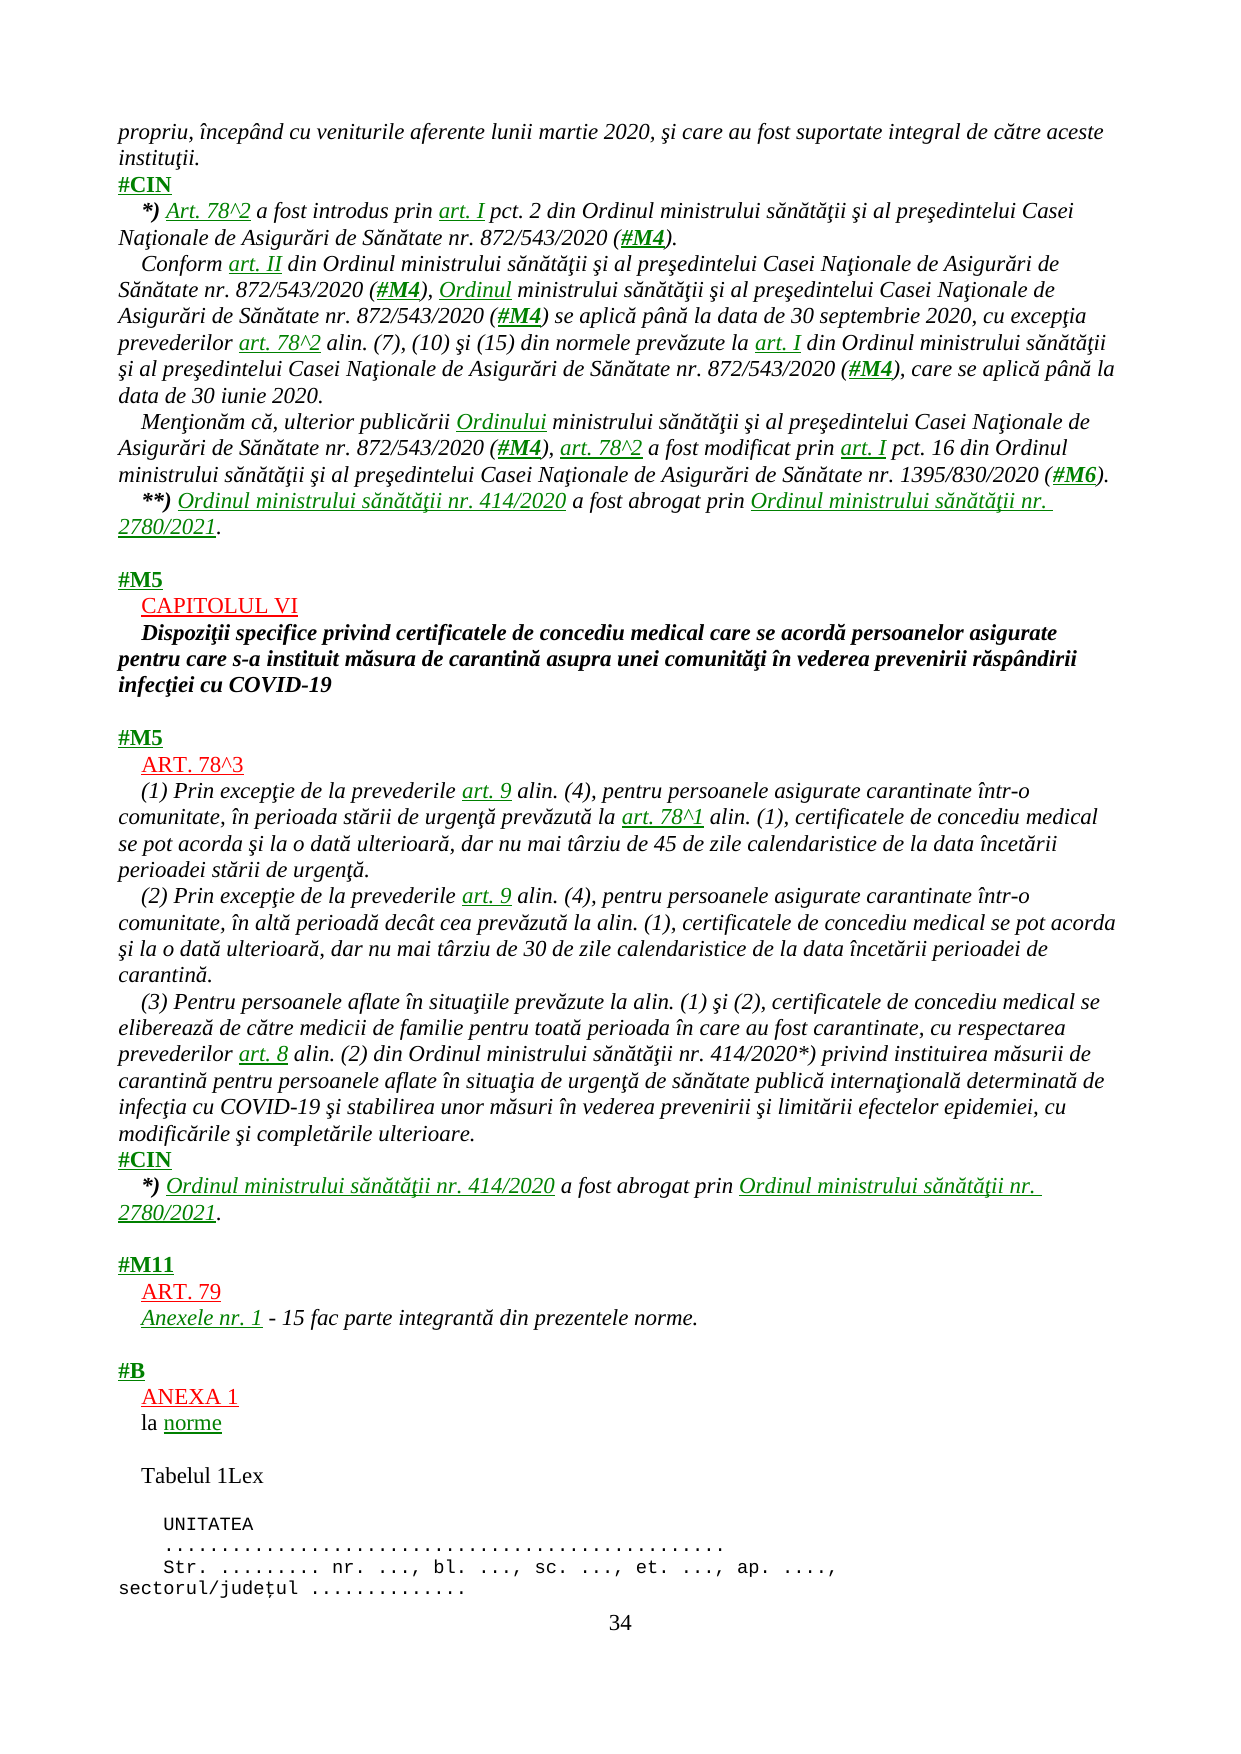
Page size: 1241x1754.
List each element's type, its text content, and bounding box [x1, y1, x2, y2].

text **) Ordinul ministrului sănătăţii nr. 414/2020 a fost abrogat prin Ordinul ministrului sănătăţii nr. 2780/2021. [118, 487, 1122, 540]
text UNITATEA [118, 1515, 1122, 1536]
text #M11 [118, 1251, 1122, 1278]
text Anexele nr. 1 - 15 fac parte integrantă din prezentele norme. [118, 1304, 1122, 1330]
text Tabelul 1Lex [118, 1462, 1122, 1488]
text (3) Pentru persoanele aflate în situaţiile prevăzute la alin. (1) şi (2), certificatele de concediu medical se eliberează de către medicii de familie pentru toată perioada în care au fost carantinate, cu respectarea prevederilor art. 8 alin. (2) din Ordinul ministrului sănătăţii nr. 414/2020*) privind instituirea măsurii de carantină pentru persoanele aflate în situaţia de urgenţă de sănătate publică internaţională determinată de infecţia cu COVID-19 şi stabilirea unor măsuri în vederea prevenirii şi limitării efectelor epidemiei, cu modificările şi completările ulterioare. [118, 988, 1122, 1146]
text ART. 78^3 [118, 751, 1122, 777]
text #M5 [118, 566, 1122, 592]
text Dispoziţii specifice privind certificatele de concediu medical care se acordă persoanelor asigurate pentru care s-a instituit măsura de carantină asupra unei comunităţi în vederea prevenirii răspândirii infecţiei cu COVID-19 [118, 619, 1122, 698]
text CAPITOLUL VI [118, 592, 1122, 619]
text ANEXA 1 [118, 1383, 1122, 1409]
text Str. ......... nr. ..., bl. ..., sc. ..., et. ..., ap. ...., sectorul/judeţul .............. [118, 1557, 1122, 1600]
text Menţionăm că, ulterior publicării Ordinului ministrului sănătăţii şi al preşedintelui Casei Naţionale de Asigurări de Sănătate nr. 872/543/2020 (#M4), art. 78^2 a fost modificat prin art. I pct. 16 din Ordinul ministrului sănătăţii şi al preşedintelui Casei Naţionale de Asigurări de Sănătate nr. 1395/830/2020 (#M6). [118, 408, 1122, 487]
text *) Art. 78^2 a fost introdus prin art. I pct. 2 din Ordinul ministrului sănătăţii şi al preşedintelui Casei Naţionale de Asigurări de Sănătate nr. 872/543/2020 (#M4). [118, 197, 1122, 250]
text Conform art. II din Ordinul ministrului sănătăţii şi al preşedintelui Casei Naţionale de Asigurări de Sănătate nr. 872/543/2020 (#M4), Ordinul ministrului sănătăţii şi al preşedintelui Casei Naţionale de Asigurări de Sănătate nr. 872/543/2020 (#M4) se aplică până la data de 30 septembrie 2020, cu excepţia prevederilor art. 78^2 alin. (7), (10) şi (15) din normele prevăzute la art. I din Ordinul ministrului sănătăţii şi al preşedintelui Casei Naţionale de Asigurări de Sănătate nr. 872/543/2020 (#M4), care se aplică până la data de 30 iunie 2020. [118, 250, 1122, 408]
text (2) Prin excepţie de la prevederile art. 9 alin. (4), pentru persoanele asigurate carantinate într-o comunitate, în altă perioadă decât cea prevăzută la alin. (1), certificatele de concediu medical se pot acorda şi la o dată ulterioară, dar nu mai târziu de 30 de zile calendaristice de la data încetării perioadei de carantină. [118, 882, 1122, 988]
text #CIN [118, 1146, 1122, 1172]
text #B [118, 1357, 1122, 1383]
text ART. 79 [118, 1278, 1122, 1304]
text (1) Prin excepţie de la prevederile art. 9 alin. (4), pentru persoanele asigurate carantinate într-o comunitate, în perioada stării de urgenţă prevăzută la art. 78^1 alin. (1), certificatele de concediu medical se pot acorda şi la o dată ulterioară, dar nu mai târziu de 45 de zile calendaristice de la data încetării perioadei stării de urgenţă. [118, 777, 1122, 882]
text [118, 118, 1122, 171]
text #CIN [118, 171, 1122, 197]
text .................................................. [118, 1536, 1122, 1557]
text la norme [118, 1409, 1122, 1436]
text #M5 [118, 724, 1122, 751]
text *) Ordinul ministrului sănătăţii nr. 414/2020 a fost abrogat prin Ordinul ministrului sănătăţii nr. 2780/2021. [118, 1172, 1122, 1225]
